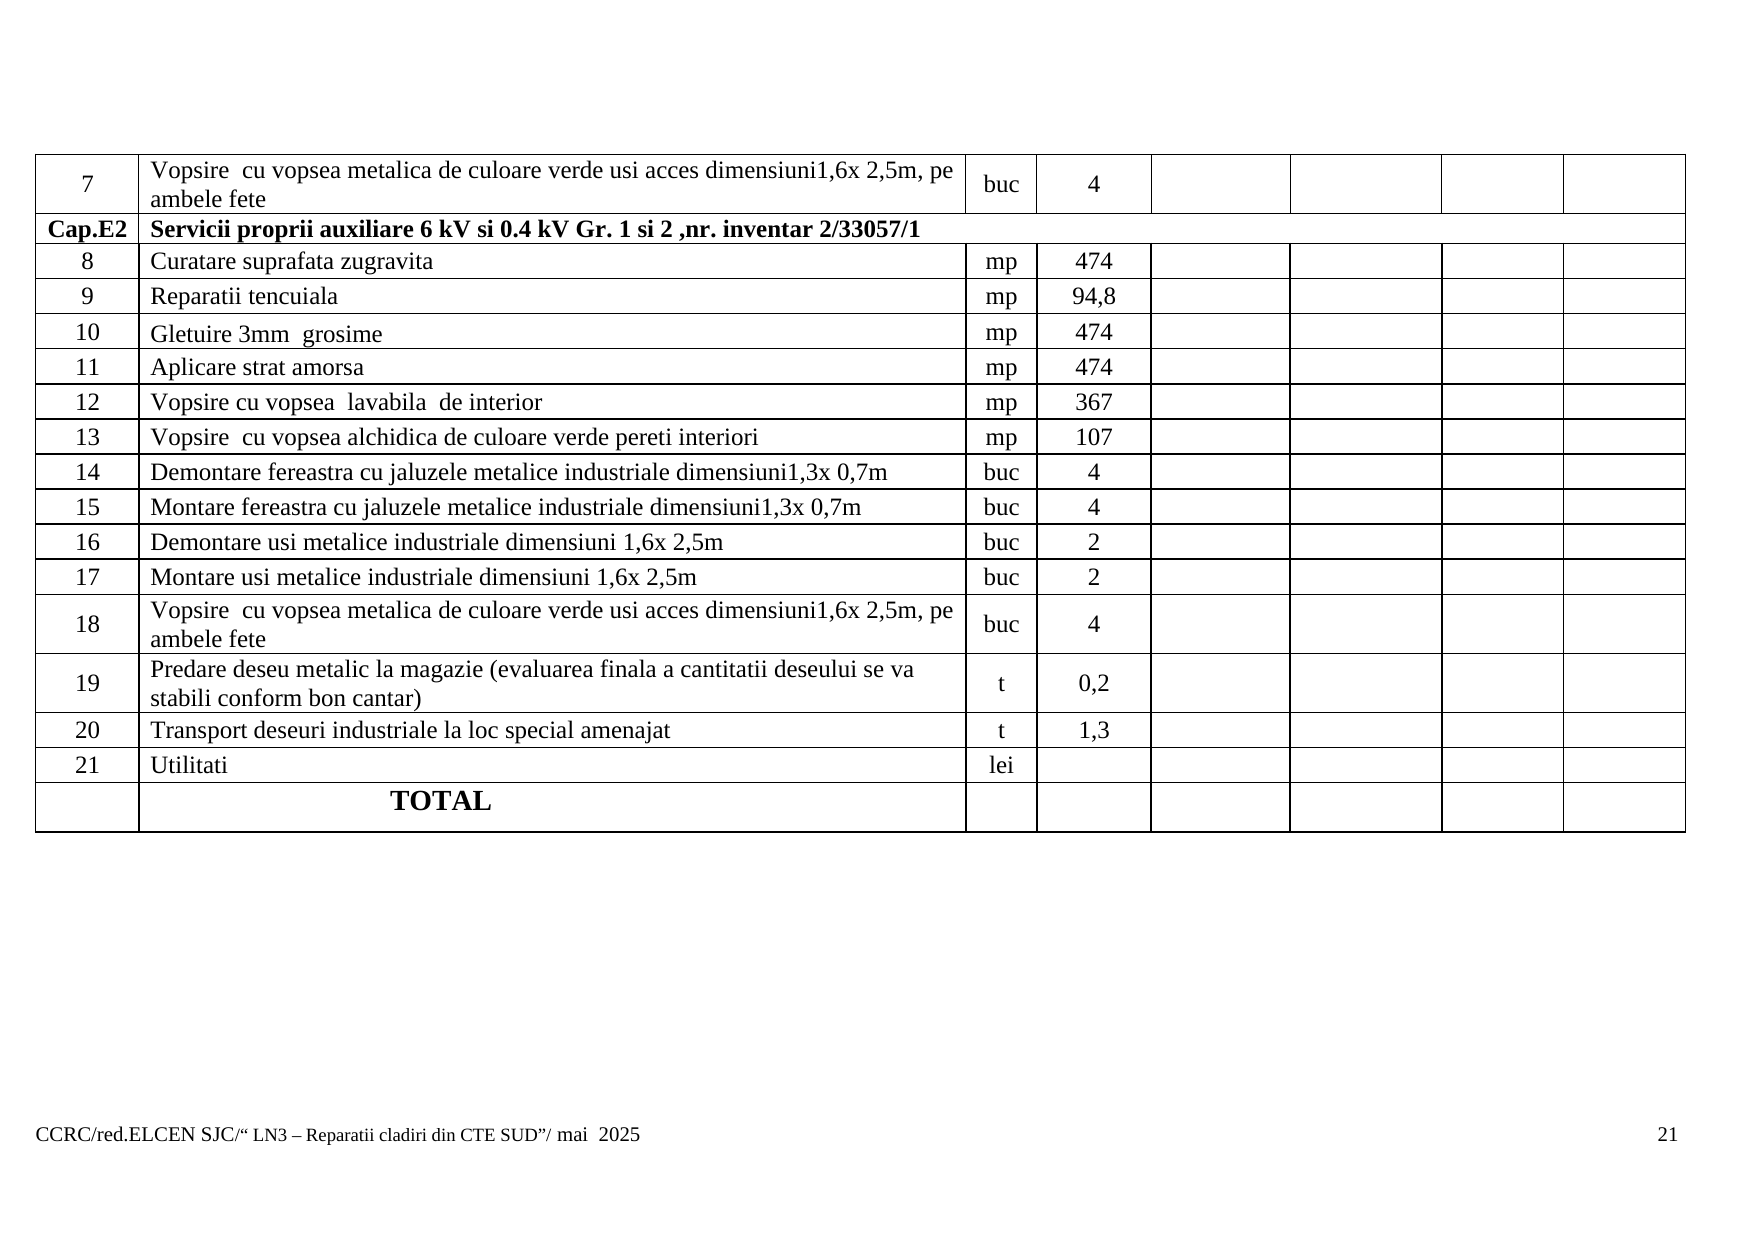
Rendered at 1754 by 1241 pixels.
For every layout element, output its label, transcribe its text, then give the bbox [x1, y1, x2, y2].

table_cell Montare fereastra cu jaluzele metalice industriale dimensiuni1,3x 0,7m [140, 490, 965, 523]
table_cell [1443, 244, 1563, 277]
table_cell Predare deseu metalic la magazie (evaluarea finala a cantitatii deseului se va stabili conform bon cantar) [140, 654, 965, 712]
table_cell [1564, 455, 1685, 488]
table_cell [967, 783, 1036, 831]
table_cell [1291, 455, 1441, 488]
table_cell [1152, 490, 1289, 523]
table_cell [1152, 595, 1289, 652]
table_cell buc [966, 155, 1036, 213]
table_cell [1443, 713, 1563, 747]
table_cell [1564, 314, 1685, 348]
table_cell Cap.E2 [36, 214, 138, 242]
table_cell [1564, 349, 1685, 383]
table_cell 474 [1038, 314, 1150, 348]
table_cell [36, 783, 138, 831]
table_cell Servicii proprii auxiliare 6 kV si 0.4 kV Gr. 1 si 2 ,nr. inventar 2/33057/1 [139, 214, 1685, 242]
table_cell [1152, 420, 1289, 453]
table_cell [1038, 748, 1150, 782]
table_cell 4 [1038, 595, 1150, 652]
table_cell [1291, 385, 1441, 418]
table_cell [1442, 155, 1563, 213]
table_cell [1443, 349, 1563, 383]
table_cell Reparatii tencuiala [140, 279, 965, 313]
table_cell Vopsire cu vopsea alchidica de culoare verde pereti interiori [140, 420, 965, 453]
table_cell 14 [36, 455, 138, 488]
table_cell [1443, 783, 1563, 831]
table_cell buc [967, 595, 1036, 652]
table_cell 1,3 [1038, 713, 1150, 747]
table_cell [1038, 783, 1150, 831]
table_cell 474 [1038, 349, 1150, 383]
table_cell t [967, 713, 1036, 747]
table_cell mp [967, 385, 1036, 418]
table_cell 9 [36, 279, 138, 313]
table_cell [1291, 244, 1441, 277]
table_cell Montare usi metalice industriale dimensiuni 1,6x 2,5m [140, 560, 965, 593]
table_cell [1291, 783, 1441, 831]
table_cell Gletuire 3mm grosime [140, 314, 965, 348]
table_cell Curatare suprafata zugravita [140, 244, 965, 277]
table_cell Utilitati [140, 748, 965, 782]
table_cell 11 [36, 349, 138, 383]
table_cell 367 [1038, 385, 1150, 418]
table_cell TOTAL [140, 783, 965, 831]
table_cell [1443, 314, 1563, 348]
table_cell 474 [1038, 244, 1150, 277]
table_cell [1564, 420, 1685, 453]
table_cell Demontare usi metalice industriale dimensiuni 1,6x 2,5m [140, 525, 965, 558]
table_cell [1564, 244, 1685, 277]
table_cell [1152, 713, 1289, 747]
table_cell 0,2 [1038, 654, 1150, 712]
table_cell [1152, 783, 1289, 831]
table_cell 2 [1038, 560, 1150, 593]
table_cell 10 [36, 314, 138, 348]
table_cell 7 [36, 155, 138, 213]
table_cell [1291, 525, 1441, 558]
table_cell 21 [36, 748, 138, 782]
table_cell [1443, 560, 1563, 593]
table_cell [1564, 279, 1685, 313]
table_cell [1152, 385, 1289, 418]
table_cell [1152, 314, 1289, 348]
table_cell [1291, 279, 1441, 313]
table_cell [1564, 525, 1685, 558]
table_cell buc [967, 455, 1036, 488]
table_cell 20 [36, 713, 138, 747]
table_cell Vopsire cu vopsea metalica de culoare verde usi acces dimensiuni1,6x 2,5m, pe ambele fete [140, 595, 965, 652]
table_cell [1291, 420, 1441, 453]
table_cell mp [967, 420, 1036, 453]
table_cell t [967, 654, 1036, 712]
table_cell [1152, 560, 1289, 593]
table_cell 94,8 [1038, 279, 1150, 313]
table_cell 4 [1038, 490, 1150, 523]
table_cell [1564, 783, 1685, 831]
table_cell lei [967, 748, 1036, 782]
table_cell [1443, 748, 1563, 782]
table_cell [1443, 279, 1563, 313]
table_cell 15 [36, 490, 138, 523]
table_cell 18 [36, 595, 138, 652]
table_cell [1443, 654, 1563, 712]
table_cell mp [967, 349, 1036, 383]
table_cell [1291, 560, 1441, 593]
table_cell [1291, 349, 1441, 383]
table_cell [1291, 155, 1441, 213]
table_cell [1564, 155, 1685, 213]
table_cell [1291, 314, 1441, 348]
table_cell [1152, 155, 1290, 213]
table_cell mp [967, 279, 1036, 313]
table_cell [1564, 560, 1685, 593]
table_cell mp [967, 244, 1036, 277]
table_cell [1564, 748, 1685, 782]
table_cell [1152, 654, 1289, 712]
table_cell [1291, 748, 1441, 782]
table_cell 16 [36, 525, 138, 558]
table_cell 8 [36, 244, 138, 277]
table_cell [1443, 385, 1563, 418]
table_cell [1291, 713, 1441, 747]
table_cell 2 [1038, 525, 1150, 558]
table_cell 17 [36, 560, 138, 593]
table_cell [1291, 654, 1441, 712]
table_cell [1152, 349, 1289, 383]
table_cell buc [967, 525, 1036, 558]
table_cell [1564, 654, 1685, 712]
table_cell [1152, 279, 1289, 313]
table_cell [1152, 244, 1289, 277]
table_cell 12 [36, 385, 138, 418]
table_cell buc [967, 560, 1036, 593]
table_cell [1443, 490, 1563, 523]
table_cell [1443, 595, 1563, 652]
table_cell [1443, 525, 1563, 558]
table_cell [1152, 525, 1289, 558]
table_cell [1152, 748, 1289, 782]
table_cell Transport deseuri industriale la loc special amenajat [140, 713, 965, 747]
table_cell [1443, 420, 1563, 453]
table_cell [1152, 455, 1289, 488]
table_cell [1443, 455, 1563, 488]
table_cell [1564, 385, 1685, 418]
table_cell Vopsire cu vopsea metalica de culoare verde usi acces dimensiuni1,6x 2,5m, pe ambele fete [139, 155, 965, 213]
table_cell 4 [1037, 155, 1151, 213]
table_cell 4 [1038, 455, 1150, 488]
table_cell [1564, 713, 1685, 747]
table_cell 19 [36, 654, 138, 712]
table_cell [1564, 490, 1685, 523]
table_cell Demontare fereastra cu jaluzele metalice industriale dimensiuni1,3x 0,7m [140, 455, 965, 488]
table_cell [1291, 595, 1441, 652]
table_cell Vopsire cu vopsea lavabila de interior [140, 385, 965, 418]
table_cell [1564, 595, 1685, 652]
table_cell buc [967, 490, 1036, 523]
table_cell 107 [1038, 420, 1150, 453]
table_cell 13 [36, 420, 138, 453]
table_cell Aplicare strat amorsa [140, 349, 965, 383]
table_cell [1291, 490, 1441, 523]
table_cell mp [967, 314, 1036, 348]
